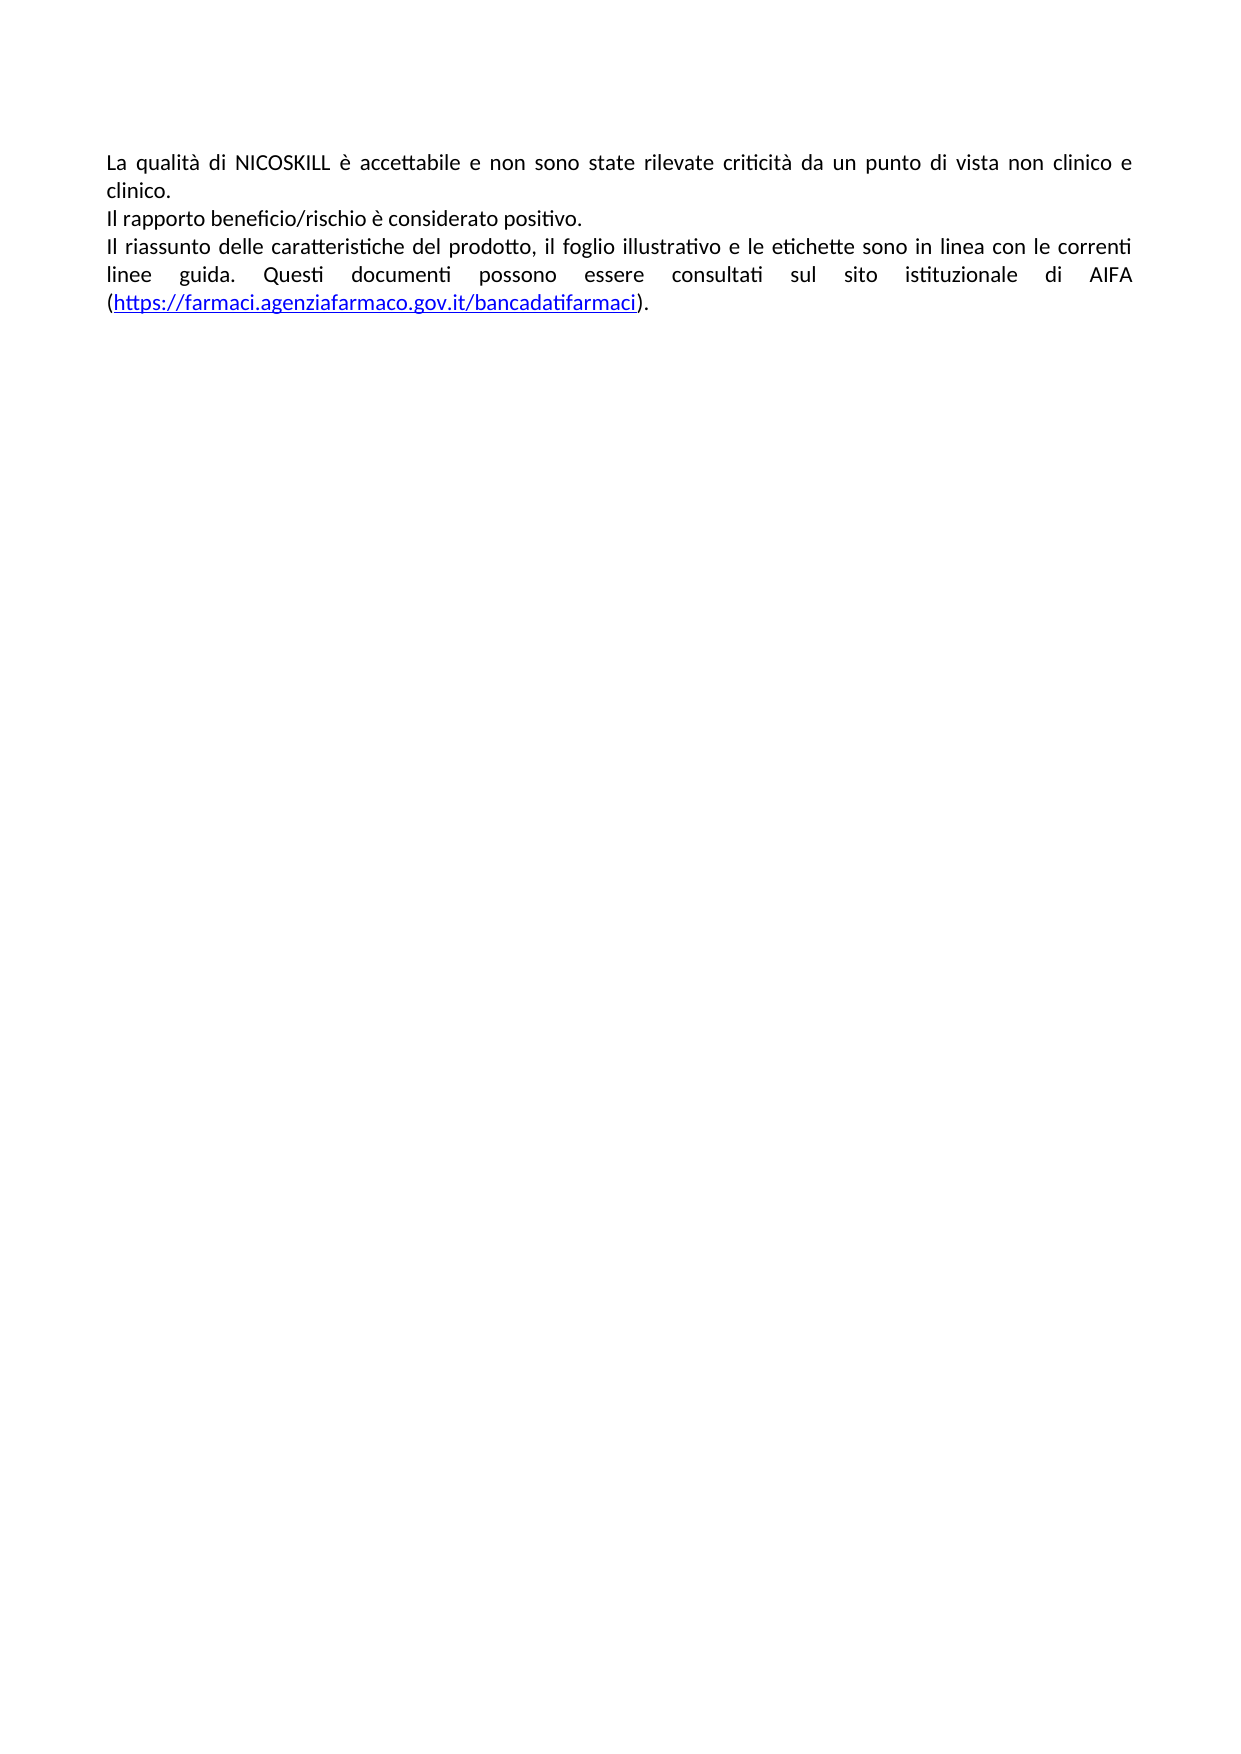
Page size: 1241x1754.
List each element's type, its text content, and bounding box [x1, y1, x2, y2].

text Il rapporto beneficio/rischio è considerato positivo. [106, 204, 1134, 232]
text La qualità di NICOSKILL è accettabile e non sono state rilevate criticità da un punto di vista non clinico e clinico. [106, 148, 1134, 204]
text Il riassunto delle caratteristiche del prodotto, il foglio illustrativo e le etichette sono in linea con le correnti linee guida. Questi documenti possono essere consultati sul sito istituzionale di AIFA (https://farmaci.agenziafarmaco.gov.it/bancadatifarmaci). [106, 232, 1134, 316]
